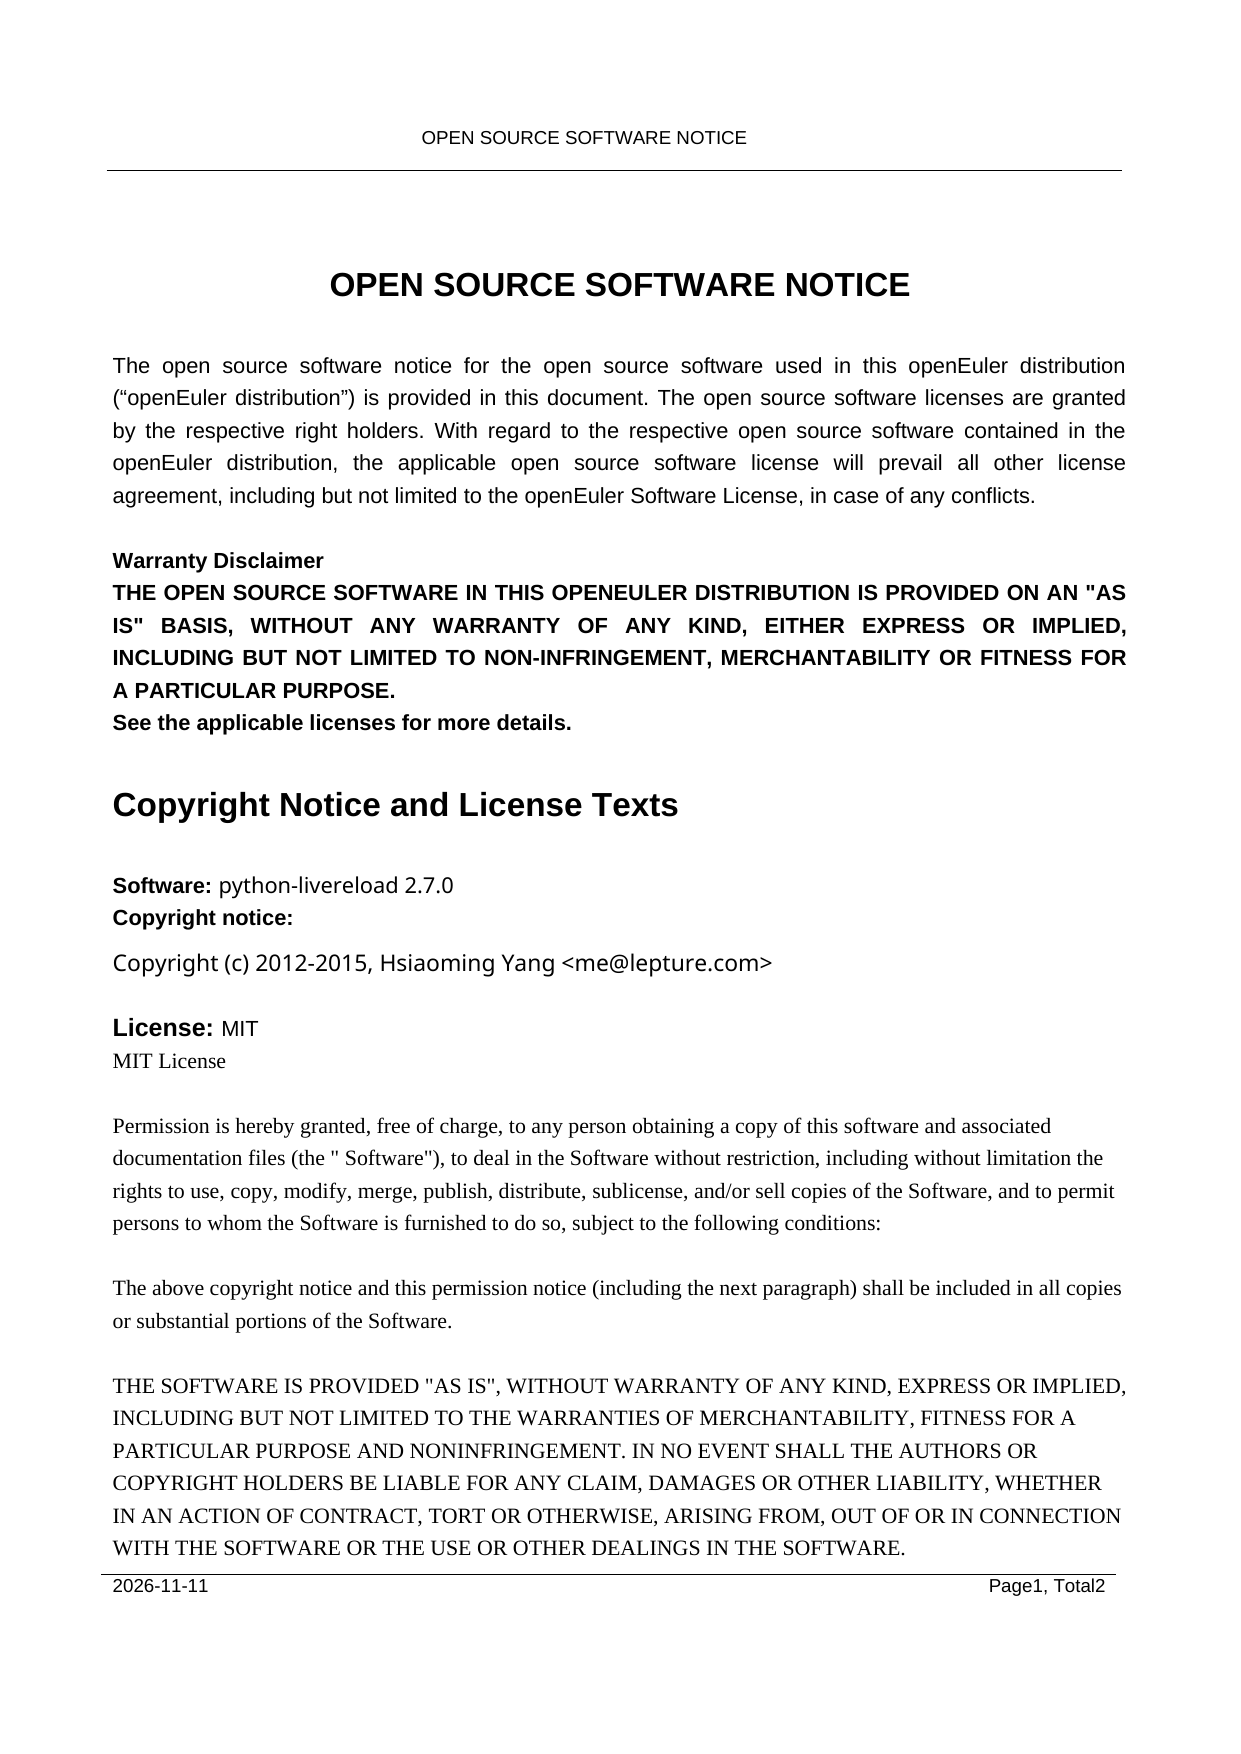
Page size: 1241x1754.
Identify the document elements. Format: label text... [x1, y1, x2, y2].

text THE OPEN SOURCE SOFTWARE IN THIS OPENEULER DISTRIBUTION IS PROVIDED ON AN "AS IS" BASIS, WITHOUT ANY WARRANTY OF ANY KIND, EITHER EXPRESS OR IMPLIED, INCLUDING BUT NOT LIMITED TO NON-INFRINGEMENT, MERCHANTABILITY OR FITNESS FOR A PARTICULAR PURPOSE. See the applicable licenses for more details. [112, 576, 1128, 739]
text Warranty Disclaimer [112, 544, 1128, 576]
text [112, 1044, 1128, 1564]
text Copyright Notice and License Texts [112, 771, 1128, 836]
text License: MIT [112, 1012, 1128, 1044]
text OPEN SOURCE SOFTWARE NOTICE [112, 251, 1128, 316]
text The open source software notice for the open source software used in this openEuler distribution (“openEuler distribution”) is provided in this document. The open source software licenses are granted by the respective right holders. With regard to the respective open source software contained in the openEuler distribution, the applicable open source software license will prevail all other license agreement, including but not limited to the openEuler Software License, in case of any conflicts. [112, 349, 1128, 511]
title Software: python-livereload 2.7.0 [112, 869, 1128, 901]
text Copyright notice: [112, 901, 1128, 934]
text Copyright (c) 2012-2015, Hsiaoming Yang <me@lepture.com> [112, 947, 1128, 1012]
